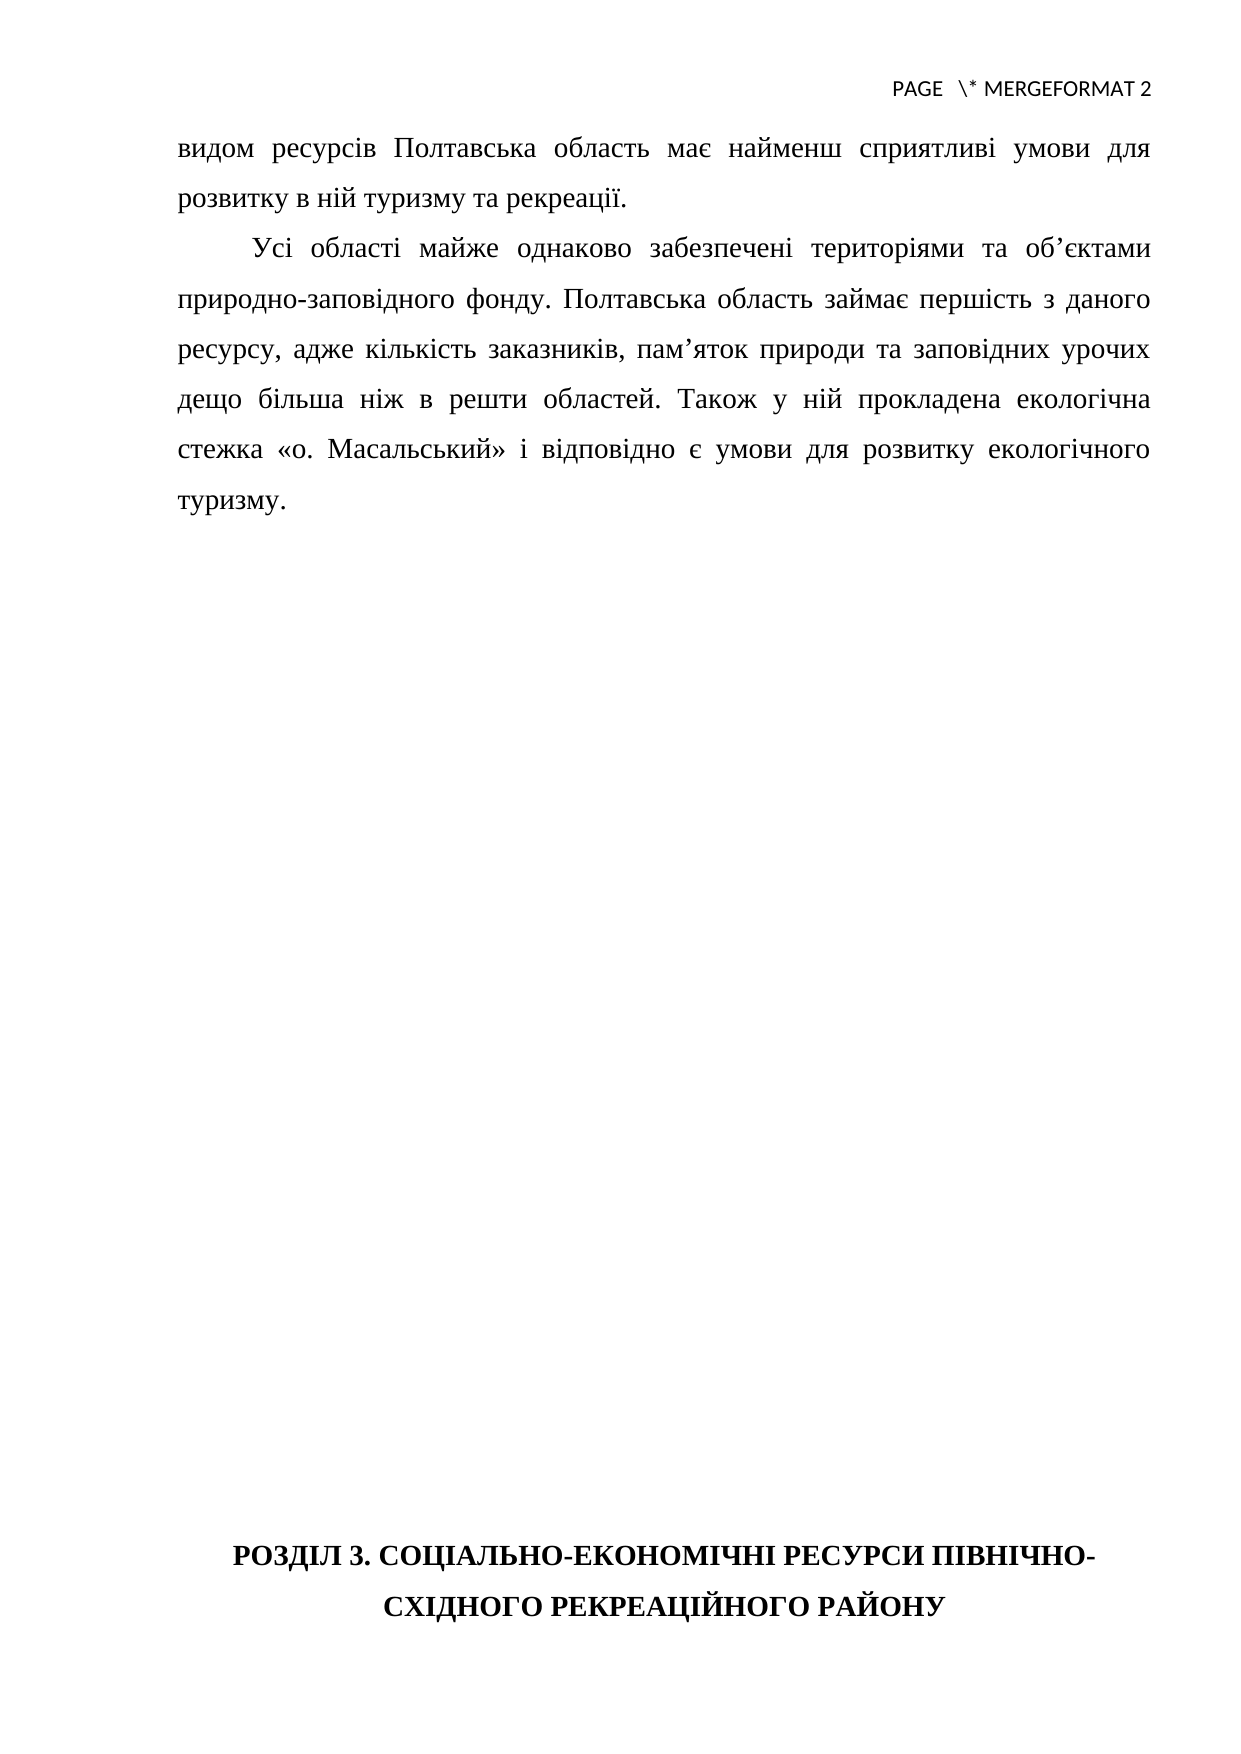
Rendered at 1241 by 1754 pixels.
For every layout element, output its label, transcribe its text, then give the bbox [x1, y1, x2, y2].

text Усі області майже однаково забезпечені територіями та об’єктами природно-заповідного фонду. Полтавська область займає першість з даного ресурсу, адже кількість заказників, пам’яток природи та заповідних урочих дещо більша ніж в решти областей. Також у ній прокладена екологічна стежка «о. Масальський» і відповідно є умови для розвитку екологічного туризму. [177, 230, 1152, 516]
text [177, 130, 1152, 214]
text РОЗДІЛ 3. СОЦІАЛЬНО-ЕКОНОМІЧНІ РЕСУРСИ ПІВНІЧНО-СХІДНОГО РЕКРЕАЦІЙНОГО РАЙОНУ [177, 1538, 1152, 1622]
